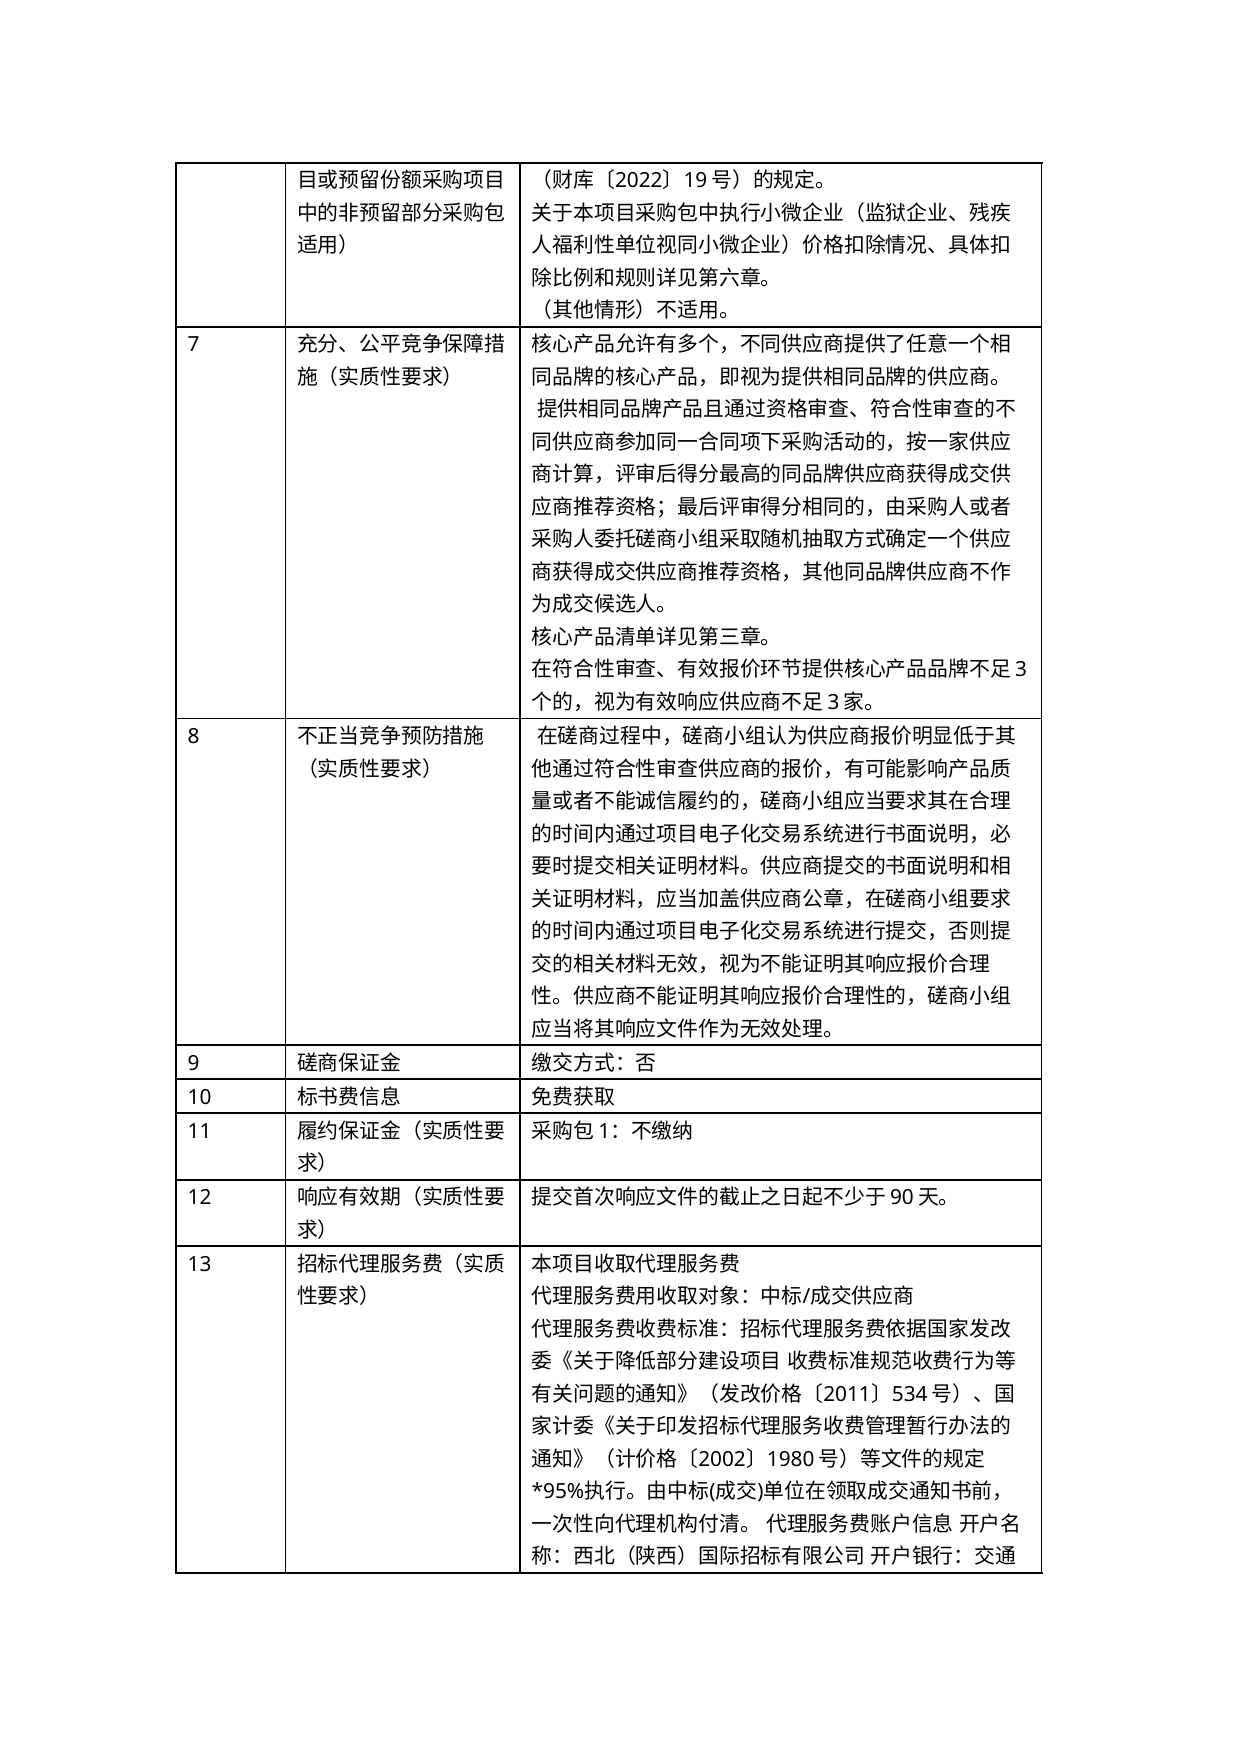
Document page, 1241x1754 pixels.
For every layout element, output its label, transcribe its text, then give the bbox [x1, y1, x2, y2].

table_cell 缴交方式：否 [521, 1046, 1041, 1078]
table_cell 履约保证金（实质性要求） [286, 1114, 519, 1179]
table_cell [521, 164, 1041, 326]
table_cell 7 [177, 328, 285, 718]
table_cell 采购包1：不缴纳 [521, 1114, 1041, 1179]
table_cell 9 [177, 1046, 285, 1078]
table_cell 标书费信息 [286, 1080, 519, 1112]
table_cell 核心产品允许有多个，不同供应商提供了任意一个相同品牌的核心产品，即视为提供相同品牌的供应商。 提供相同品牌产品且通过资格审查、符合性审查的不同供应商参加同一合同项下采购活动的，按一家供应商计算，评审后得分最高的同品牌供应商获得成交供应商推荐资格；最后评审得分相同的，由采购人或者采购人委托磋商小组采取随机抽取方式确定一个供应商获得成交供应商推荐资格，其他同品牌供应商不作为成交候选人。 核心产品清单详见第三章。 在符合性审查、有效报价环节提供核心产品品牌不足3个的，视为有效响应供应商不足3家。 [521, 328, 1041, 718]
table_cell 13 [177, 1247, 285, 1572]
table_cell 10 [177, 1080, 285, 1112]
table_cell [521, 1247, 1041, 1572]
table_cell 在磋商过程中，磋商小组认为供应商报价明显低于其他通过符合性审查供应商的报价，有可能影响产品质量或者不能诚信履约的，磋商小组应当要求其在合理的时间内通过项目电子化交易系统进行书面说明，必要时提交相关证明材料。供应商提交的书面说明和相关证明材料，应当加盖供应商公章，在磋商小组要求的时间内通过项目电子化交易系统进行提交，否则提交的相关材料无效，视为不能证明其响应报价合理性。供应商不能证明其响应报价合理性的，磋商小组应当将其响应文件作为无效处理。 [521, 719, 1041, 1044]
table_cell 充分、公平竞争保障措施（实质性要求） [286, 328, 519, 718]
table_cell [286, 164, 519, 326]
table_cell 11 [177, 1114, 285, 1179]
table_cell 6 [177, 164, 285, 326]
table_cell 8 [177, 719, 285, 1044]
table_cell 不正当竞争预防措施（实质性要求） [286, 719, 519, 1044]
table_cell 12 [177, 1181, 285, 1245]
table_cell 提交首次响应文件的截止之日起不少于90天。 [521, 1181, 1041, 1245]
table_cell 招标代理服务费（实质性要求） [286, 1247, 519, 1572]
table_cell 磋商保证金 [286, 1046, 519, 1078]
table_cell 响应有效期（实质性要求） [286, 1181, 519, 1245]
table_cell 免费获取 [521, 1080, 1041, 1112]
